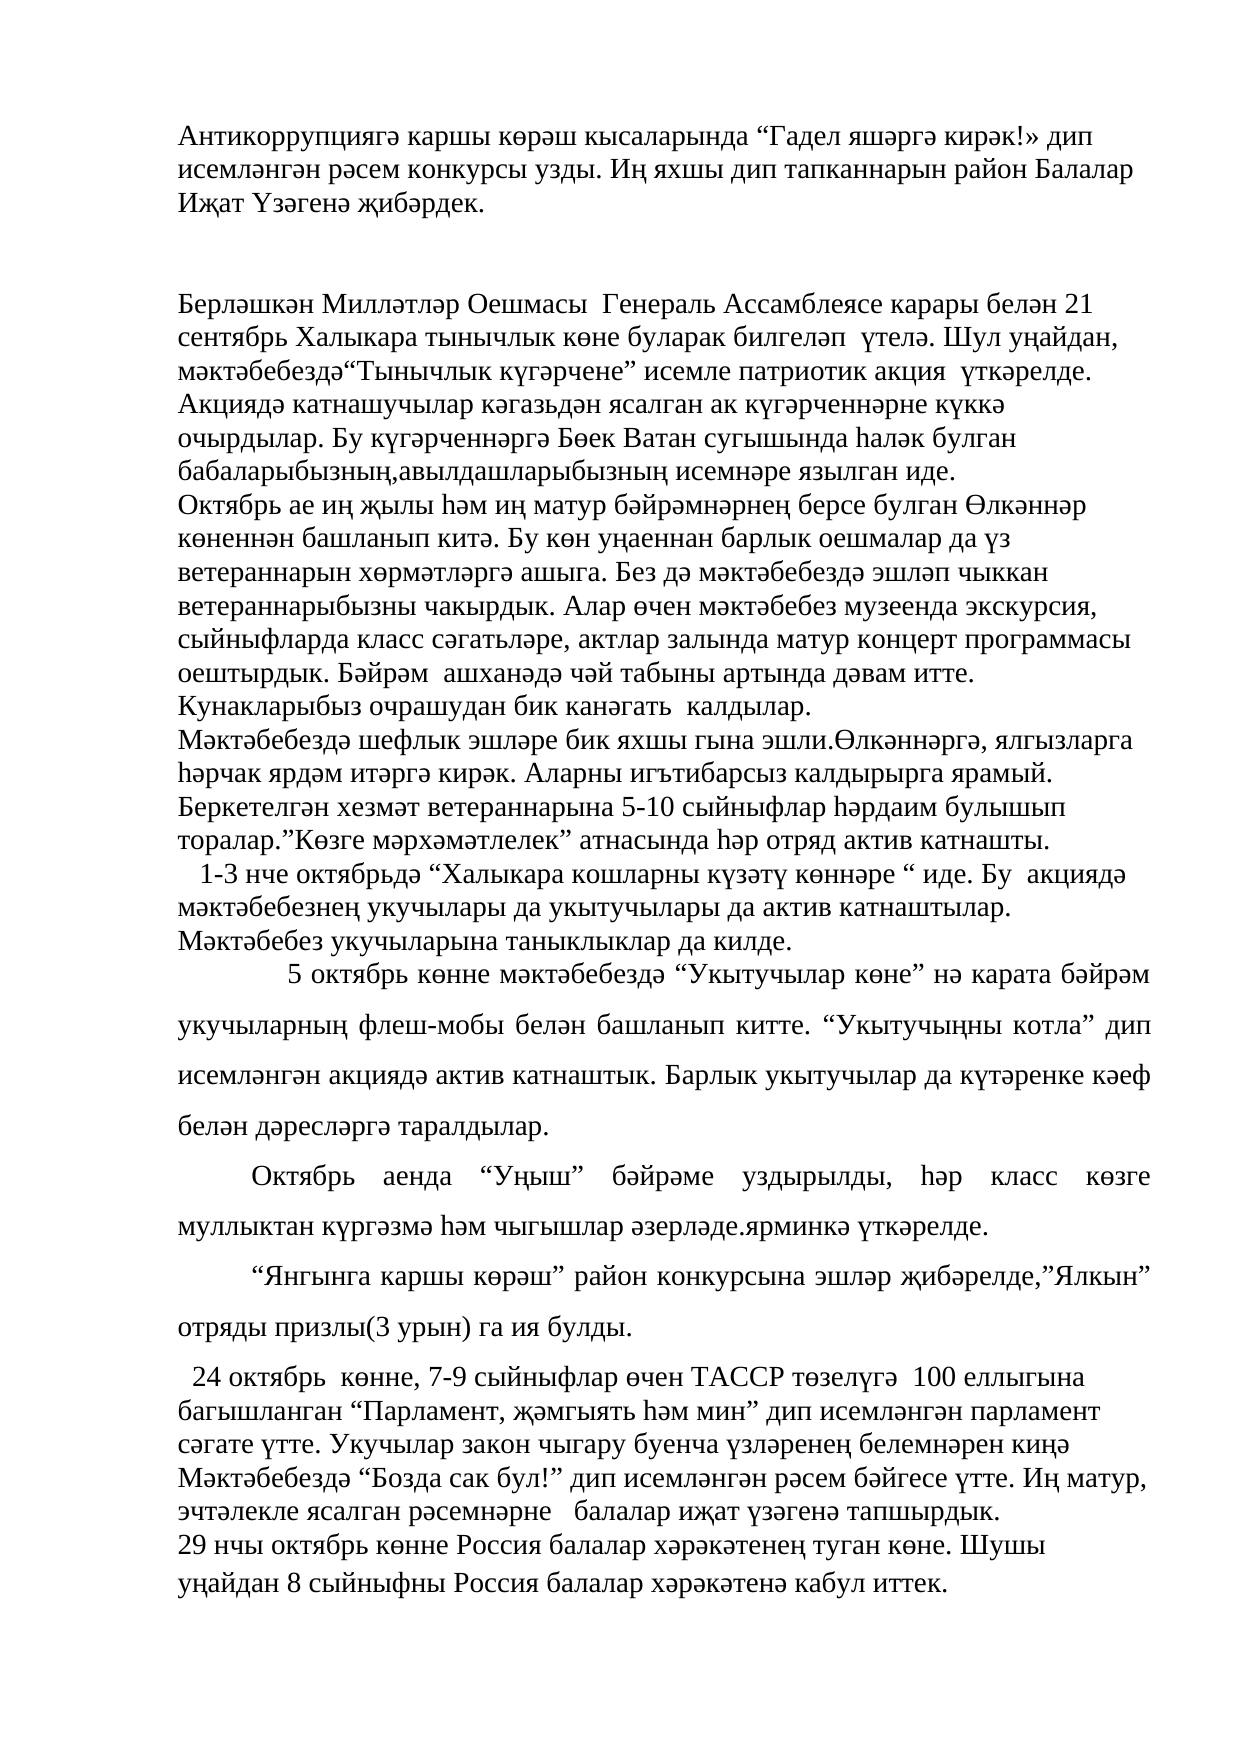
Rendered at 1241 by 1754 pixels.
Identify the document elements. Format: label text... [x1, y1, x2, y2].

text 29 нчы октябрь көнне Россия балалар хәрәкәтенең туган көне. Шушы уңайдан 8 сыйныфны Россия балалар хәрәкәтенә кабул иттек. [177, 1527, 1152, 1599]
text 24 октябрь көнне, 7-9 сыйныфлар өчен ТАССР төзелүгә 100 еллыгына багышланган “Парламент, җәмгыять һәм мин” дип исемләнгән парламент сәгате үтте. Укучылар закон чыгару буенча үзләренең белемнәрен киңә Мәктәбебездә “Бозда сак бул!” дип исемләнгән рәсем бәйгесе үтте. Иң матур, эчтәлекле ясалган рәсемнәрне балалар иҗат үзәгенә тапшырдык. [177, 1359, 1152, 1527]
text Антикоррупциягә каршы көрәш кысаларында “Гадел яшәргә кирәк!» дип исемләнгән рәсем конкурсы узды. Иң яхшы дип тапканнарын район Балалар Иҗат Үзәгенә җибәрдек. [177, 118, 1152, 219]
text “Янгынга каршы көрәш” район конкурсына эшләр җибәрелде,”Ялкын” отряды призлы(3 урын) га ия булды. [177, 1258, 1152, 1342]
text Мәктәбебездә шефлык эшләре бик яхшы гына эшли.Өлкәннәргә, ялгызларга һәрчак ярдәм итәргә кирәк. Аларны игътибарсыз калдырырга ярамый. Беркетелгән хезмәт ветераннарына 5-10 сыйныфлар һәрдаим булышып торалар.”Көзге мәрхәмәтлелек” атнасында һәр отряд актив катнашты. [177, 722, 1152, 856]
text 1-3 нче октябрьдә “Халыкара кошларны күзәтү көннәре “ иде. Бу акциядә мәктәбебезнең укучылары да укытучылары да актив катнаштылар. Мәктәбебез укучыларына таныклыклар да килде. [177, 856, 1152, 957]
text Берләшкән Милләтләр Оешмасы Генераль Ассамблеясе карары белән 21 сентябрь Халыкара тынычлык көне буларак билгеләп үтелә. Шул уңайдан, мәктәбебездә“Тынычлык күгәрчене” исемле патриотик акция үткәрелде. Акциядә катнашучылар кәгазьдән ясалган ак күгәрченнәрне күккә очырдылар. Бу күгәрченнәргә Бөек Ватан сугышында һаләк булган бабаларыбызның,авылдашларыбызның исемнәре язылган иде. [177, 286, 1152, 487]
text 5 октябрь көнне мәктәбебездә “Укытучылар көне” нә карата бәйрәм укучыларның флеш-мобы белән башланып китте. “Укытучыңны котла” дип исемләнгән акциядә актив катнаштык. Барлык укытучылар да күтәренке кәеф белән дәресләргә таралдылар. [177, 957, 1152, 1141]
text Октябрь аенда “Уңыш” бәйрәме уздырылды, һәр класс көзге муллыктан күргәзмә һәм чыгышлар әзерләде.ярминкә үткәрелде. [177, 1158, 1152, 1242]
text Октябрь ае иң җылы һәм иң матур бәйрәмнәрнең берсе булган Өлкәннәр көненнән башланып китә. Бу көн уңаеннан барлык оешмалар да үз ветераннарын хөрмәтләргә ашыга. Без дә мәктәбебездә эшләп чыккан ветераннарыбызны чакырдык. Алар өчен мәктәбебез музеенда экскурсия, сыйныфларда класс сәгатьләре, актлар залында матур концерт программасы оештырдык. Бәйрәм ашханәдә чәй табыны артында дәвам итте. Кунакларыбыз очрашудан бик канәгать калдылар. [177, 487, 1152, 722]
